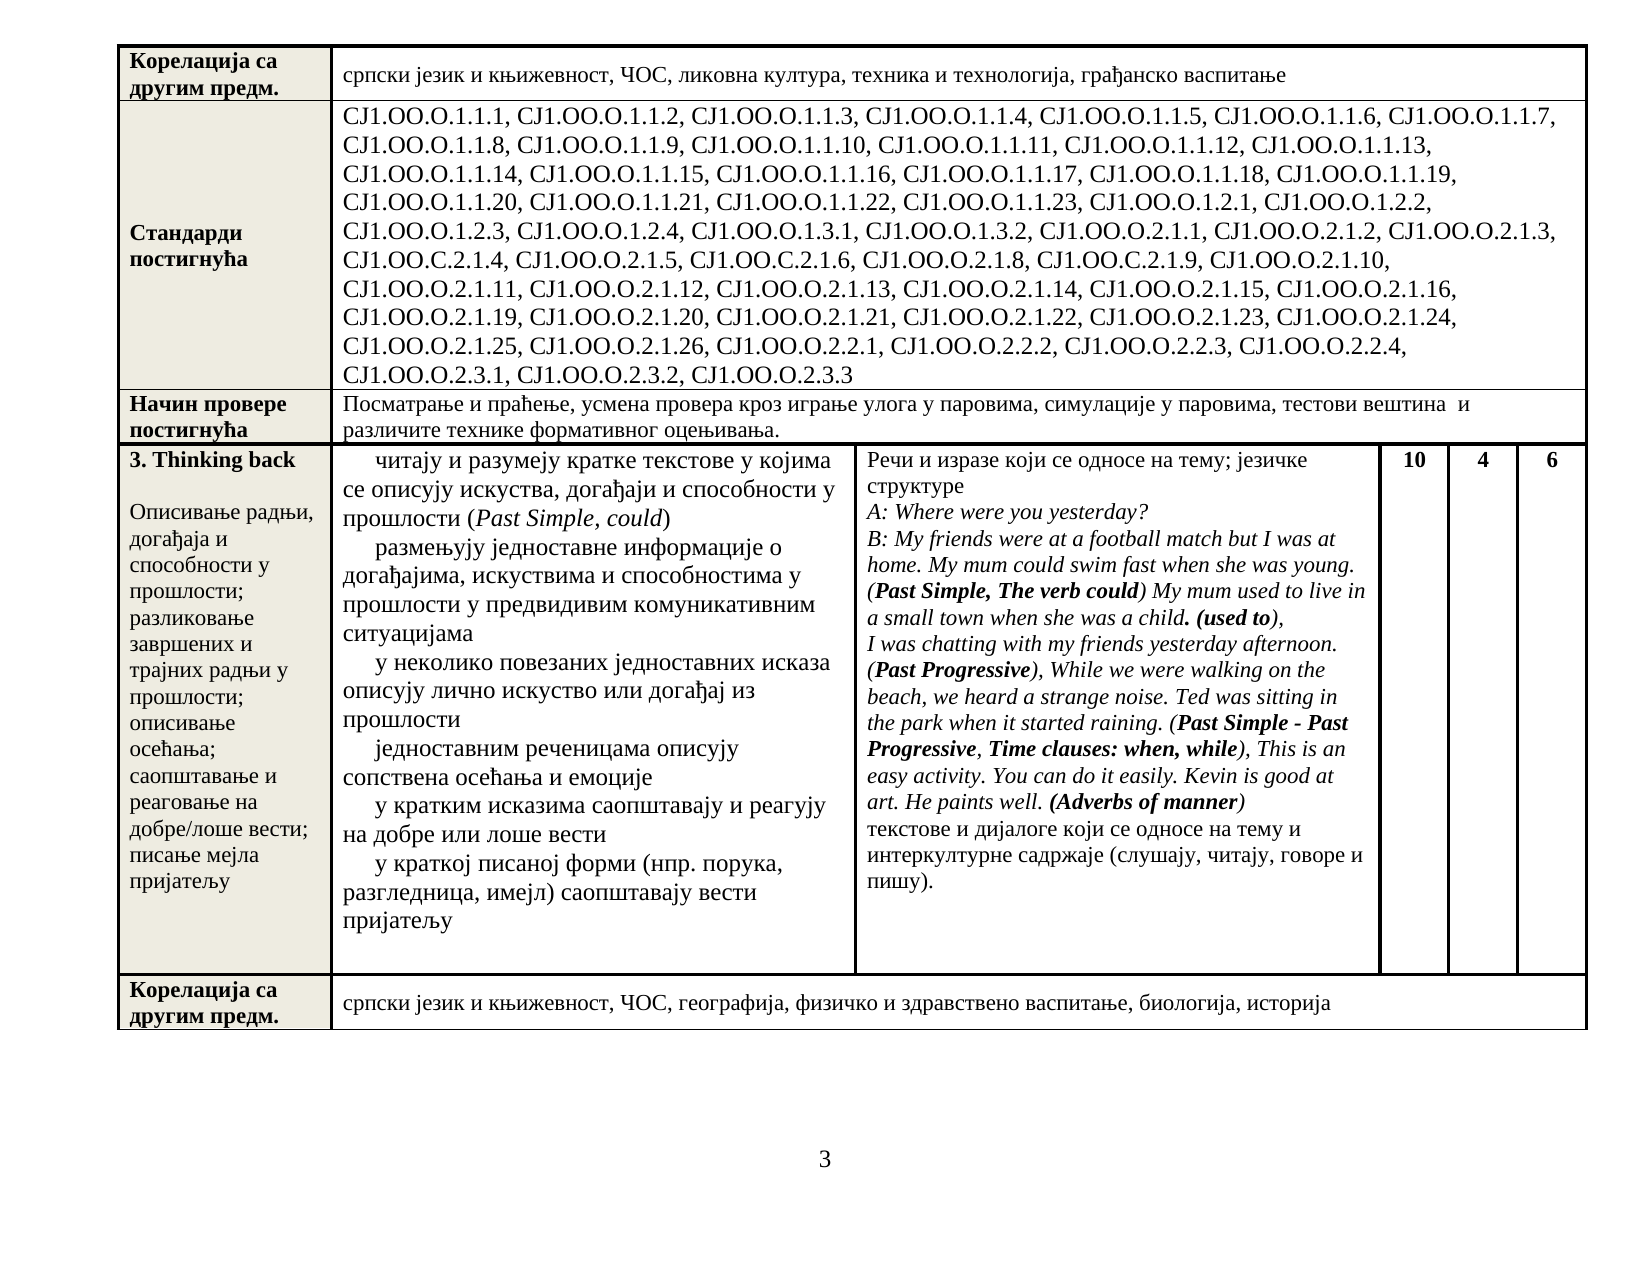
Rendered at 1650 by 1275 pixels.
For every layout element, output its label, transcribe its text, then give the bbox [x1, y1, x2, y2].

table_cell Посматрање и праћење, усмена провера кроз играње улога у паровима, симулације у паровима, тестови вештина и различите технике формативног оцењивања. [333, 390, 1585, 442]
table_cell Стандарди постигнућа [120, 101, 330, 389]
table_cell Корелација са другим предм. [120, 976, 330, 1028]
table_cell српски језик и књижевност, ЧОС, ликовна култура, техника и технологија, грађанско васпитање [333, 48, 1585, 100]
table_cell 6 [1519, 446, 1585, 973]
table_cell  читају и разумеју кратке текстове у којима се описују искуства, догађаји и способности у прошлости (Past Simple, could)  размењују једноставне информације о догађајима, искуствима и способностима у прошлости у предвидивим комуникативним ситуацијама  у неколико повезаних једноставних исказа описују лично искуство или догађај из прошлости  једноставним реченицама описују сопствена осећања и емоције  у кратким исказима саопштавају и реагују на добре или лоше вести  у краткој писаној форми (нпр. порука, разгледница, имејл) саопштавају вести пријатељу [333, 446, 854, 973]
table_cell 10 [1382, 446, 1447, 973]
table_cell Начин провере постигнућа [120, 390, 330, 442]
table_cell 3. Thinking back Описивање радњи, догађаја и способности у прошлости; разликовање завршених и трајних радњи у прошлости; описивање осећања; саопштавање и реаговање на добре/лоше вести; писање мејла пријатељу [120, 446, 330, 973]
table_cell српски језик и књижевност, ЧОС, географија, физичко и здравствено васпитање, биологија, историја [333, 976, 1585, 1028]
table_cell СЈ1.ОО.О.1.1.1, СЈ1.ОО.О.1.1.2, СЈ1.ОО.О.1.1.3, СЈ1.ОО.О.1.1.4, СЈ1.ОО.О.1.1.5, СЈ1.ОО.О.1.1.6, СЈ1.ОО.О.1.1.7, СЈ1.ОО.О.1.1.8, СЈ1.ОО.О.1.1.9, СЈ1.ОО.О.1.1.10, СЈ1.ОО.О.1.1.11, СЈ1.ОО.О.1.1.12, СЈ1.ОО.О.1.1.13, СЈ1.ОО.О.1.1.14, СЈ1.ОО.О.1.1.15, СЈ1.ОО.О.1.1.16, СЈ1.ОО.О.1.1.17, СЈ1.ОО.О.1.1.18, СЈ1.ОО.О.1.1.19, СЈ1.ОО.О.1.1.20, СЈ1.ОО.О.1.1.21, СЈ1.ОО.О.1.1.22, СЈ1.ОО.О.1.1.23, СЈ1.ОО.О.1.2.1, СЈ1.ОО.О.1.2.2, СЈ1.ОО.О.1.2.3, СЈ1.ОО.О.1.2.4, СЈ1.ОО.О.1.3.1, СЈ1.ОО.О.1.3.2, СЈ1.ОО.О.2.1.1, СЈ1.ОО.О.2.1.2, СЈ1.ОО.О.2.1.3, СЈ1.ОО.С.2.1.4, СЈ1.ОО.О.2.1.5, СЈ1.ОО.С.2.1.6, СЈ1.ОО.О.2.1.8, СЈ1.ОО.С.2.1.9, СЈ1.ОО.О.2.1.10, СЈ1.ОО.О.2.1.11, СЈ1.ОО.О.2.1.12, СЈ1.ОО.О.2.1.13, СЈ1.ОО.О.2.1.14, СЈ1.ОО.О.2.1.15, СЈ1.ОО.О.2.1.16, СЈ1.ОО.О.2.1.19, СЈ1.ОО.О.2.1.20, СЈ1.ОО.О.2.1.21, СЈ1.ОО.О.2.1.22, СЈ1.ОО.О.2.1.23, СЈ1.ОО.О.2.1.24, СЈ1.ОО.О.2.1.25, СЈ1.ОО.О.2.1.26, СЈ1.ОО.О.2.2.1, СЈ1.ОО.О.2.2.2, СЈ1.ОО.О.2.2.3, СЈ1.ОО.О.2.2.4, СЈ1.ОО.О.2.3.1, СЈ1.ОО.О.2.3.2, СЈ1.ОО.О.2.3.3 [333, 101, 1585, 389]
table_cell 4 [1450, 446, 1516, 973]
table_cell Корелација са другим предм. [120, 48, 330, 100]
table_cell Речи и изразе који се односе на тему; језичке структуре A: Where were you yesterday? B: My friends were at a football match but I was at home. My mum could swim fast when she was young. (Past Simple, The verb could) My mum used to live in a small town when she was a child. (used to), I was chatting with my friends yesterday afternoon. (Past Progressive), While we were walking on the beach, we heard a strange noise. Ted was sitting in the park when it started raining. (Past Simple - Past Progressive, Time clauses: when, while), This is an easy activity. You can do it easily. Kevin is good at art. He paints well. (Adverbs of manner) текстове и дијалоге који се односе на тему и интеркултурне садржаје (слушају, читају, говоре и пишу). [857, 446, 1378, 973]
